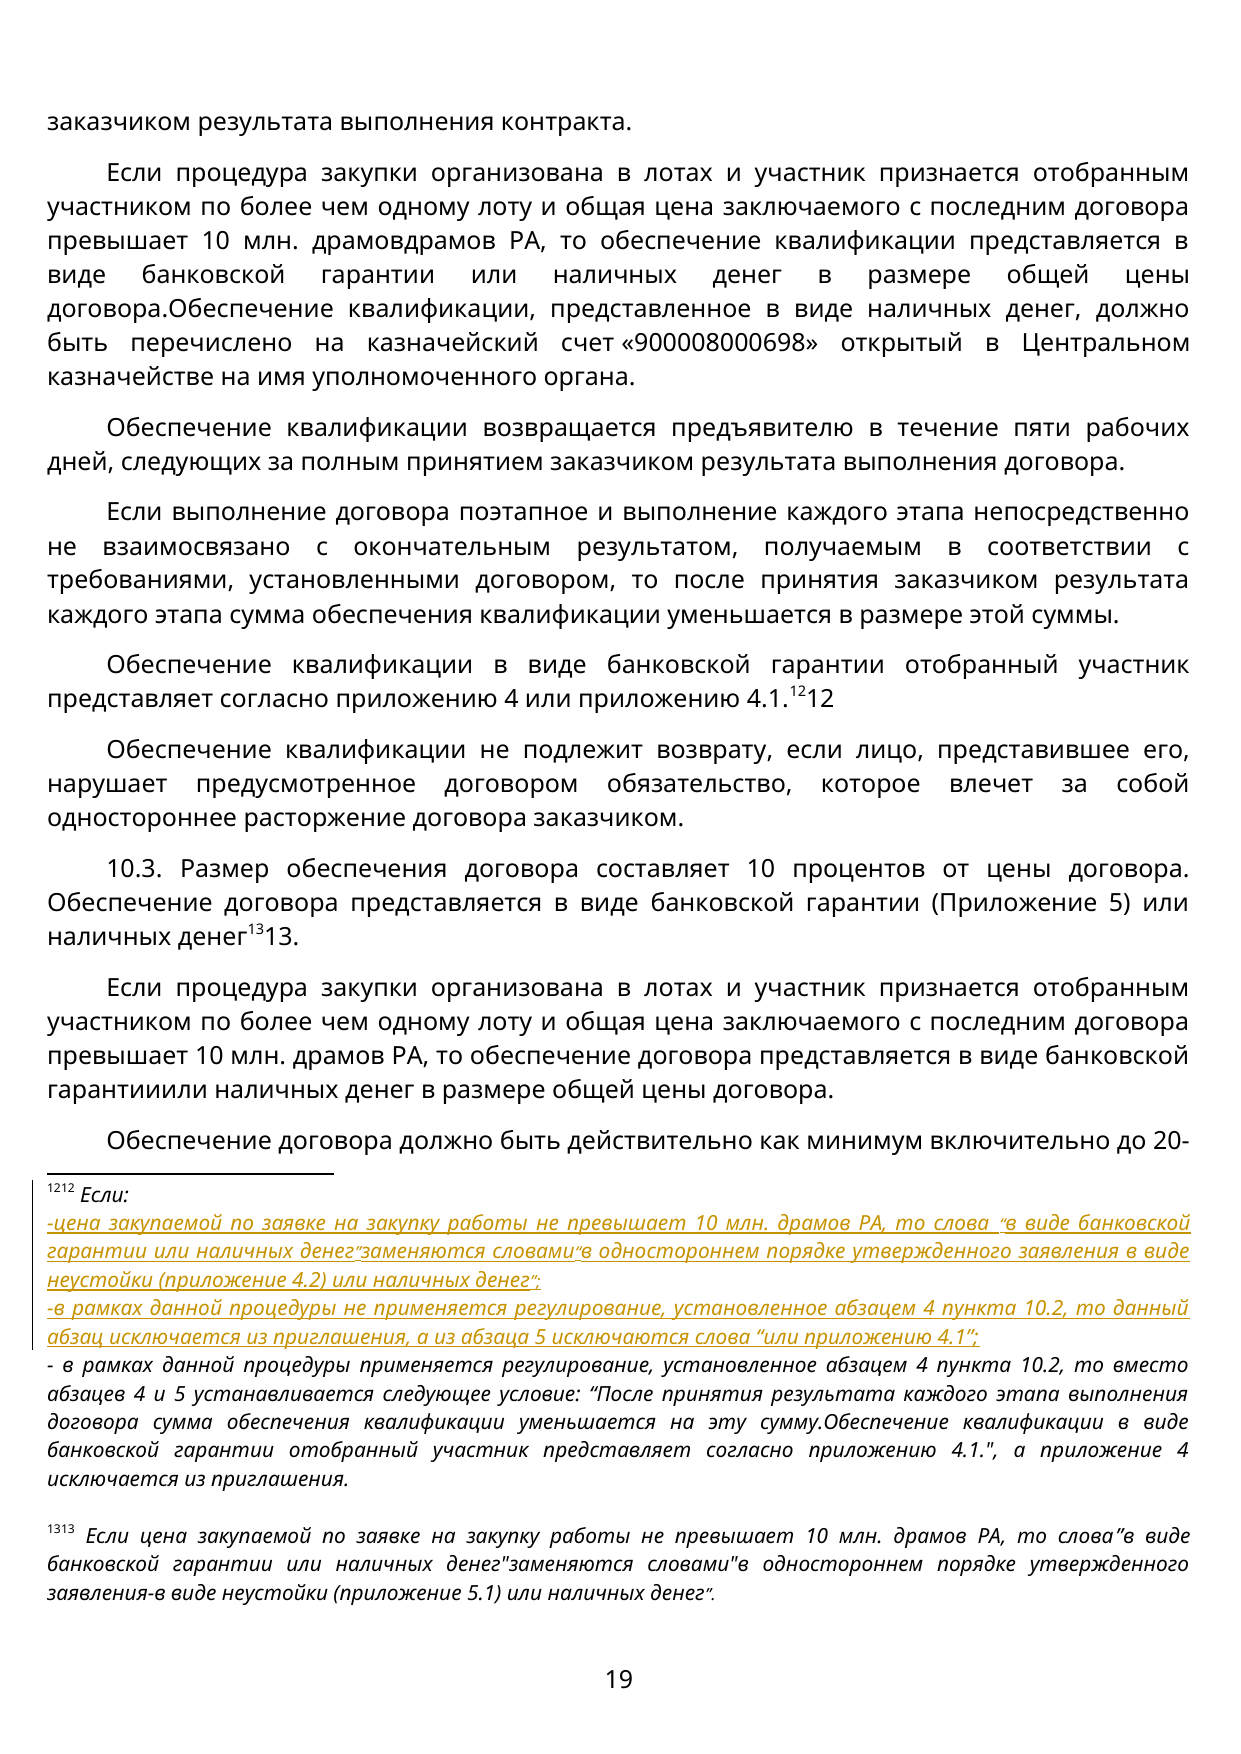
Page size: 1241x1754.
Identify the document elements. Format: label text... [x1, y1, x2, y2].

text Обеспечение квалификации не подлежит возврату, если лицо, представившее его, нарушает предусмотренное договором обязательство, которое влечет за собой одностороннее расторжение договора заказчиком. [47, 732, 1191, 834]
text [47, 103, 1191, 137]
text Если процедура закупки организована в лотах и участник признается отобранным участником по более чем одному лоту и общая цена заключаемого с последним договора превышает 10 млн. драмов РА, то обеспечение договора представляется в виде банковской гарантииили наличных денег в размере общей цены договора. [47, 969, 1191, 1106]
text Если процедура закупки организована в лотах и участник признается отобранным участником по более чем одному лоту и общая цена заключаемого с последним договора превышает 10 млн. драмовдрамов РА, то обеспечение квалификации представляется в виде банковской гарантии или наличных денег в размере общей цены договора.Обеспечение квалификации, представленное в виде наличных денег, должно быть перечислено на казначейский счет «900008000698» открытый в Центральном казначействе на имя уполномоченного органа. [47, 154, 1191, 393]
text Обеспечение квалификации в виде банковской гарантии отобранный участник представляет согласно приложению 4 или приложению 4.1.12 [47, 647, 1191, 715]
text Если выполнение договора поэтапное и выполнение каждого этапа непосредственно не взаимосвязано с окончательным результатом, получаемым в соответствии с требованиями, установленными договором, то после принятия заказчиком результата каждого этапа сумма обеспечения квалификации уменьшается в размере этой суммы. [47, 494, 1191, 630]
text Обеспечение договора должно быть действительно как минимум включительно до 20-го рабочего дня, следующего за последним днем исполнения в полном объеме обязательств, устанавливаемых заключаемым договором. Обеспечение договора подлежит возврату представившему его участнику в течение пятирабочих дней, следующих за исполнением в полном объеме обязательств, взятых на себя по заключенному договору. [47, 1122, 1191, 1156]
text Обеспечение квалификации возвращается предъявителю в течение пяти рабочих дней, следующих за полным принятием заказчиком результата выполнения договора. [47, 409, 1191, 477]
text 10.3. Размер обеспечения договора составляет 10 процентов от цены договора. Обеспечение договора представляется в виде банковской гарантии (Приложение 5) или наличных денег13. [47, 851, 1191, 953]
